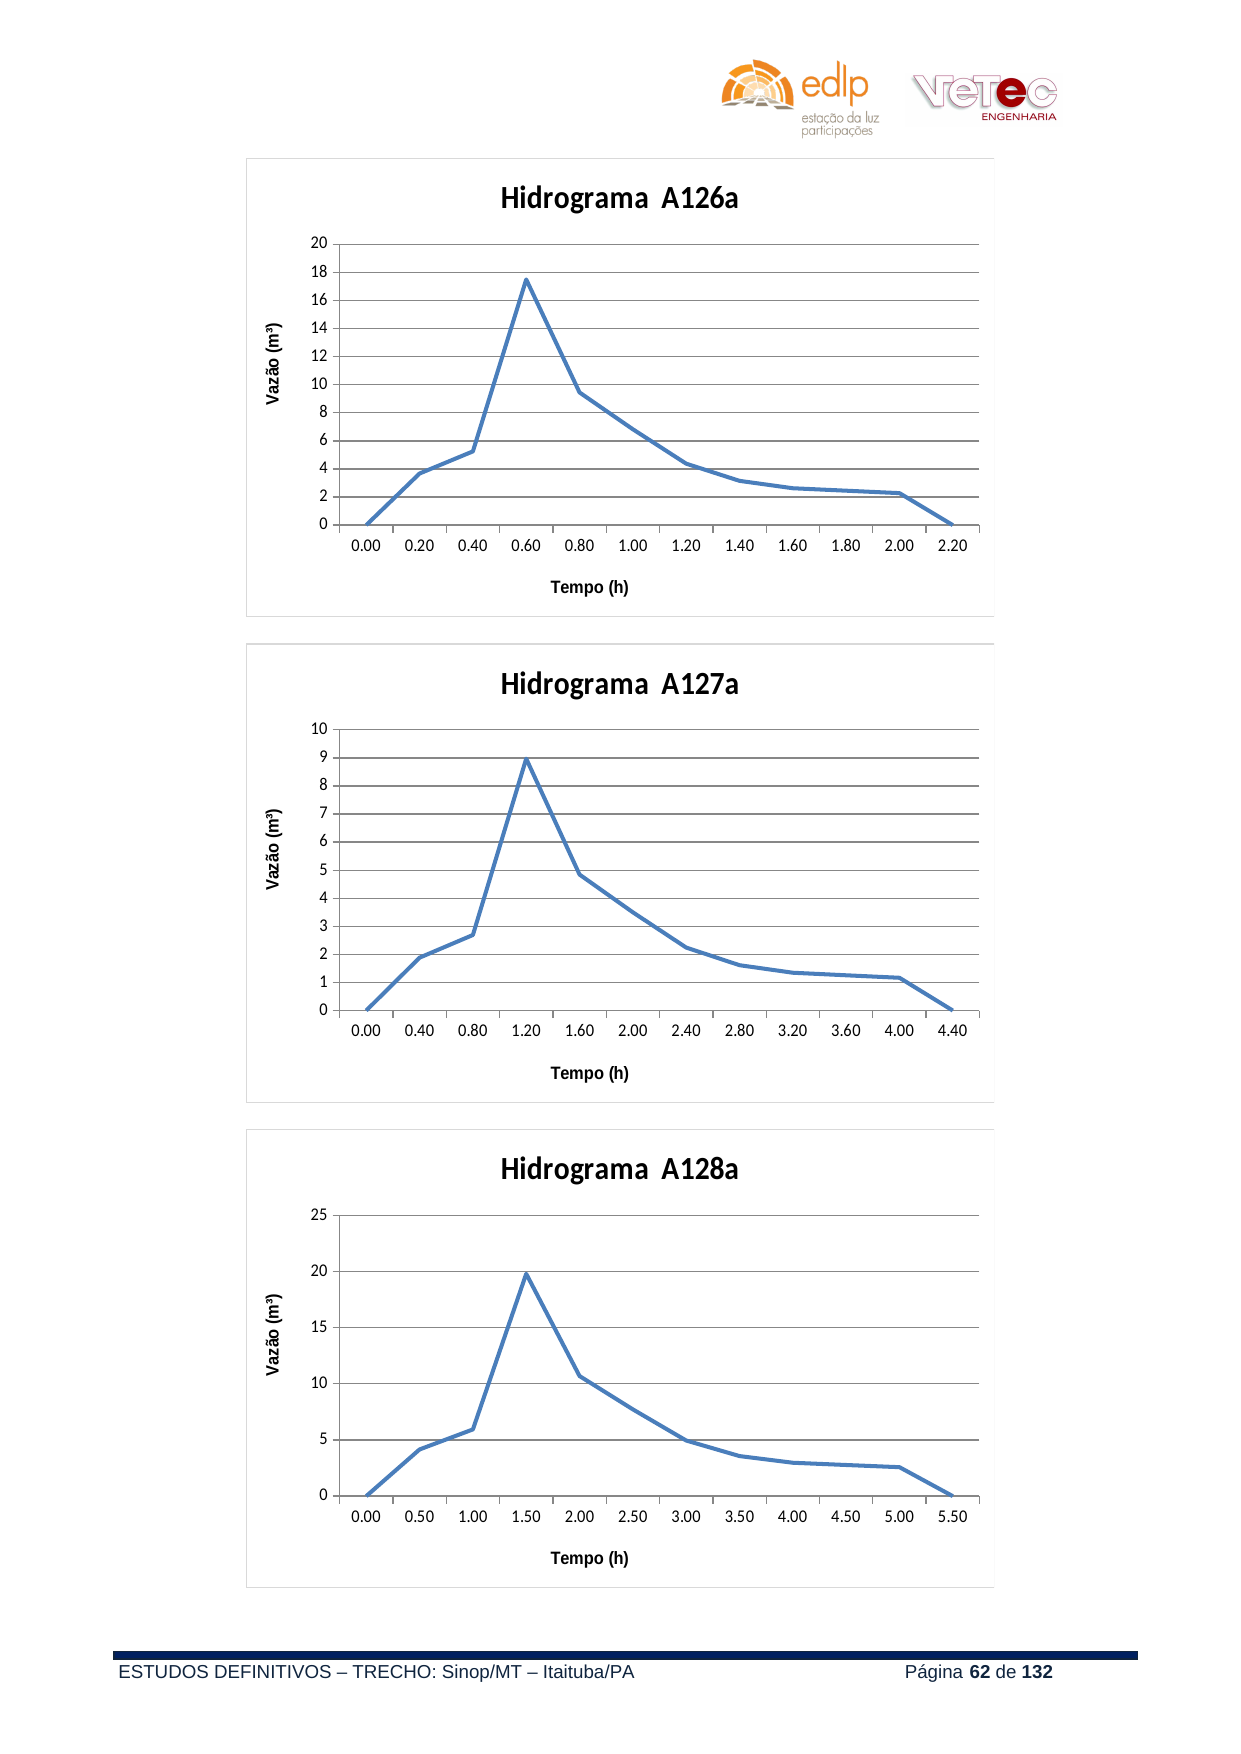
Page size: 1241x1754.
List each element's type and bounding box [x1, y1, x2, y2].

picture [700, 27, 893, 158]
picture [904, 73, 1064, 127]
